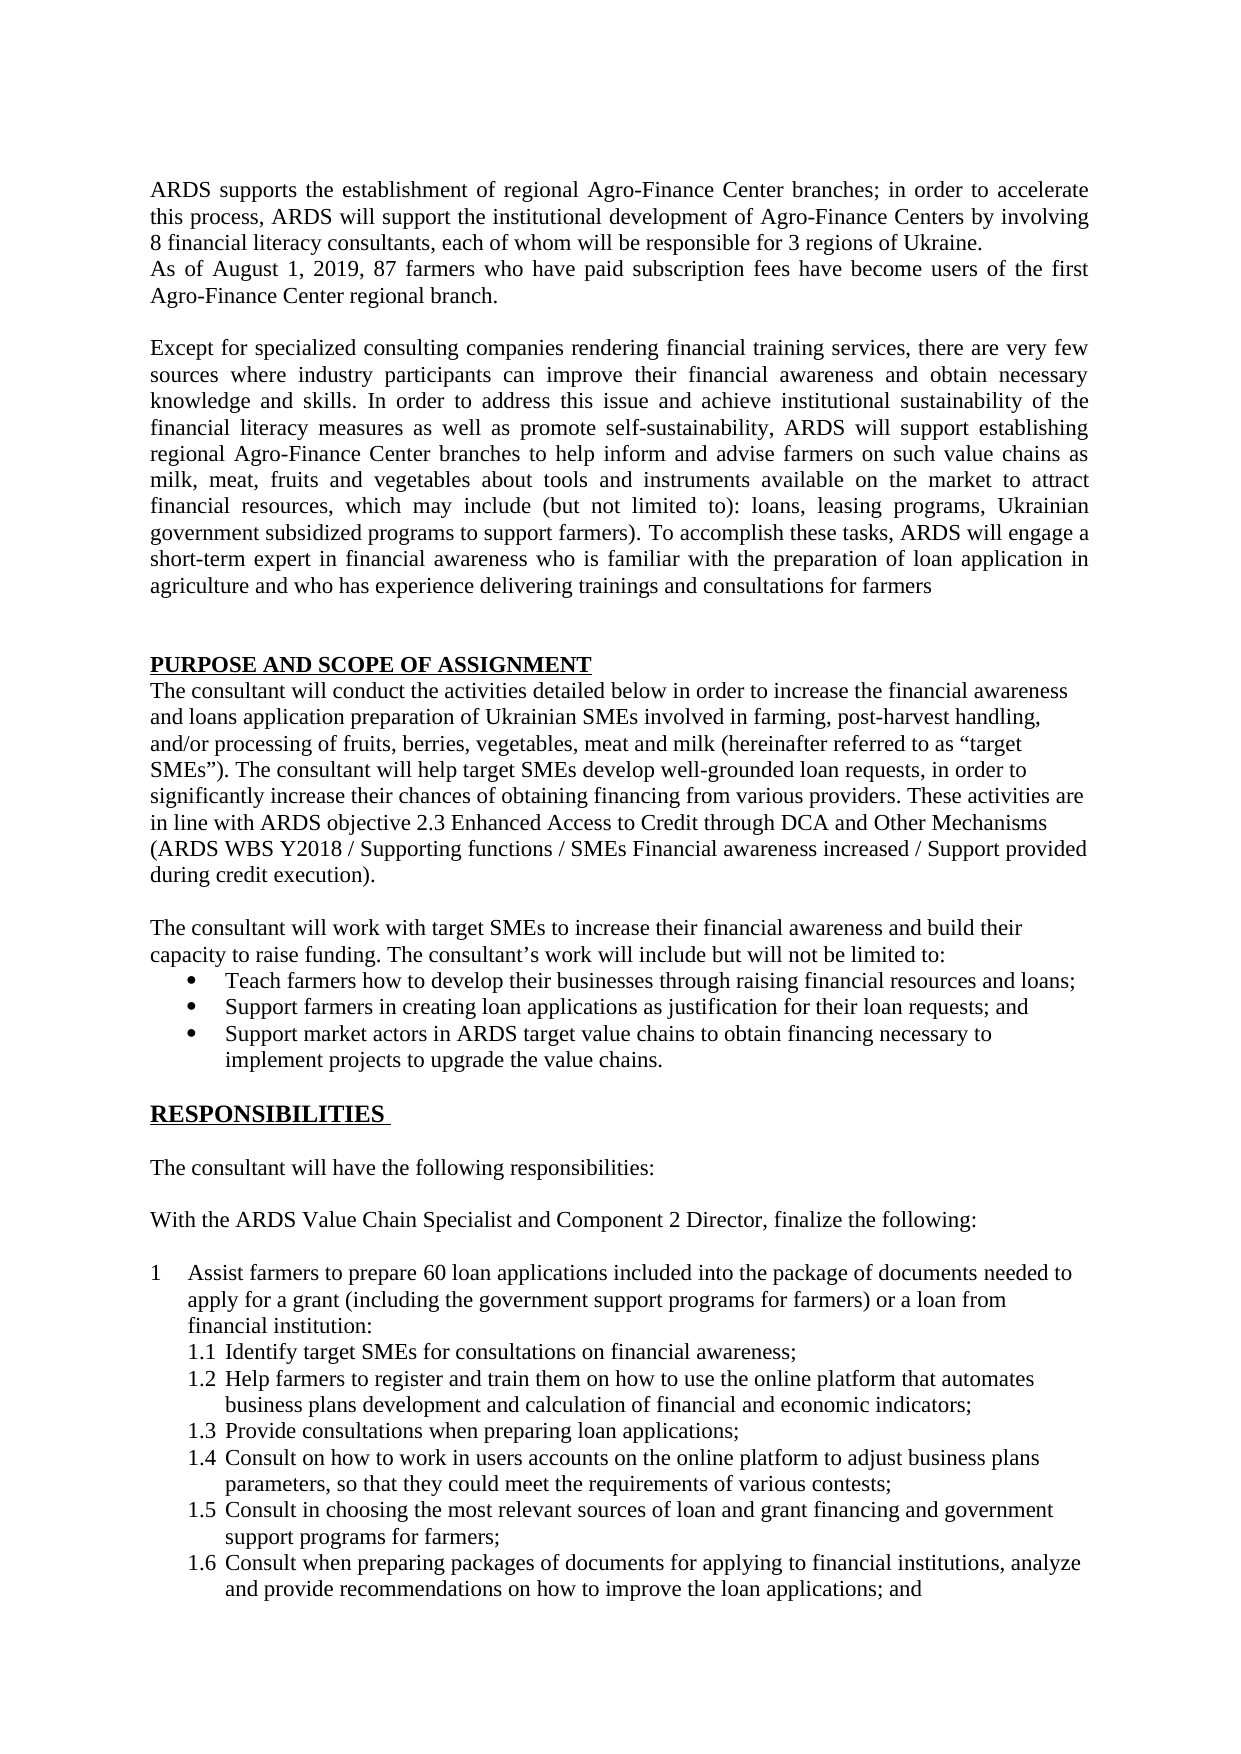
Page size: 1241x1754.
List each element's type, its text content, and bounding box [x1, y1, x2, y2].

text The consultant will have the following responsibilities: [150, 1154, 1090, 1180]
list Support market actors in ARDS target value chains to obtain financing necessary to implement projects to upgrade the value chains. [187, 1020, 1090, 1072]
list Teach farmers how to develop their businesses through raising financial resources and loans; [187, 967, 1090, 993]
text The consultant will conduct the activities detailed below in order to increase the financial awareness and loans application preparation of Ukrainian SMEs involved in farming, post-harvest handling, and/or processing of fruits, berries, vegetables, meat and milk (hereinafter referred to as “target SMEs”). The consultant will help target SMEs develop well-grounded loan requests, in order to significantly increase their chances of obtaining financing from various providers. These activities are in line with ARDS objective 2.3 Enhanced Access to Credit through DCA and Other Mechanisms (ARDS WBS Y2018 / Supporting functions / SMEs Financial awareness increased / Support provided during credit execution). [150, 677, 1090, 888]
text PURPOSE AND SCOPE OF ASSIGNMENT [150, 651, 1090, 677]
list Consult when preparing packages of documents for applying to financial institutions, analyze and provide recommendations on how to improve the loan applications; and [187, 1549, 1090, 1602]
text As of August 1, 2019, 87 farmers who have paid subscription fees have become users of the first Agro-Finance Center regional branch. [150, 255, 1090, 308]
list Consult on how to work in users accounts on the online platform to adjust business plans parameters, so that they could meet the requirements of various contests; [187, 1444, 1090, 1496]
text ARDS supports the establishment of regional Agro-Finance Center branches; in order to accelerate this process, ARDS will support the institutional development of Agro-Finance Centers by involving 8 financial literacy consultants, each of whom will be responsible for 3 regions of Ukraine. [150, 176, 1090, 255]
list Support farmers in creating loan applications as justification for their loan requests; and [187, 993, 1090, 1020]
list Provide consultations when preparing loan applications; [187, 1417, 1090, 1444]
text With the ARDS Value Chain Specialist and Component 2 Director, finalize the following: [150, 1207, 1090, 1233]
text RESPONSIBILITIES [150, 1099, 1090, 1127]
list Assist farmers to prepare 60 loan applications included into the package of documents needed to apply for a grant (including the government support programs for farmers) or a loan from financial institution: [150, 1259, 1090, 1338]
list Consult in choosing the most relevant sources of loan and grant financing and government support programs for farmers; [187, 1496, 1090, 1549]
text Except for specialized consulting companies rendering financial training services, there are very few sources where industry participants can improve their financial awareness and obtain necessary knowledge and skills. In order to address this issue and achieve institutional sustainability of the financial literacy measures as well as promote self-sustainability, ARDS will support establishing regional Agro-Finance Center branches to help inform and advise farmers on such value chains as milk, meat, fruits and vegetables about tools and instruments available on the market to attract financial resources, which may include (but not limited to): loans, leasing programs, Ukrainian government subsidized programs to support farmers). To accomplish these tasks, ARDS will engage a short-term expert in financial awareness who is familiar with the preparation of loan application in agriculture and who has experience delivering trainings and consultations for farmers [150, 334, 1090, 598]
list Help farmers to register and train them on how to use the online platform that automates business plans development and calculation of financial and economic indicators; [187, 1365, 1090, 1417]
list Identify target SMEs for consultations on financial awareness; [187, 1338, 1090, 1365]
text The consultant will work with target SMEs to increase their financial awareness and build their capacity to raise funding. The consultant’s work will include but will not be limited to: [150, 914, 1090, 967]
